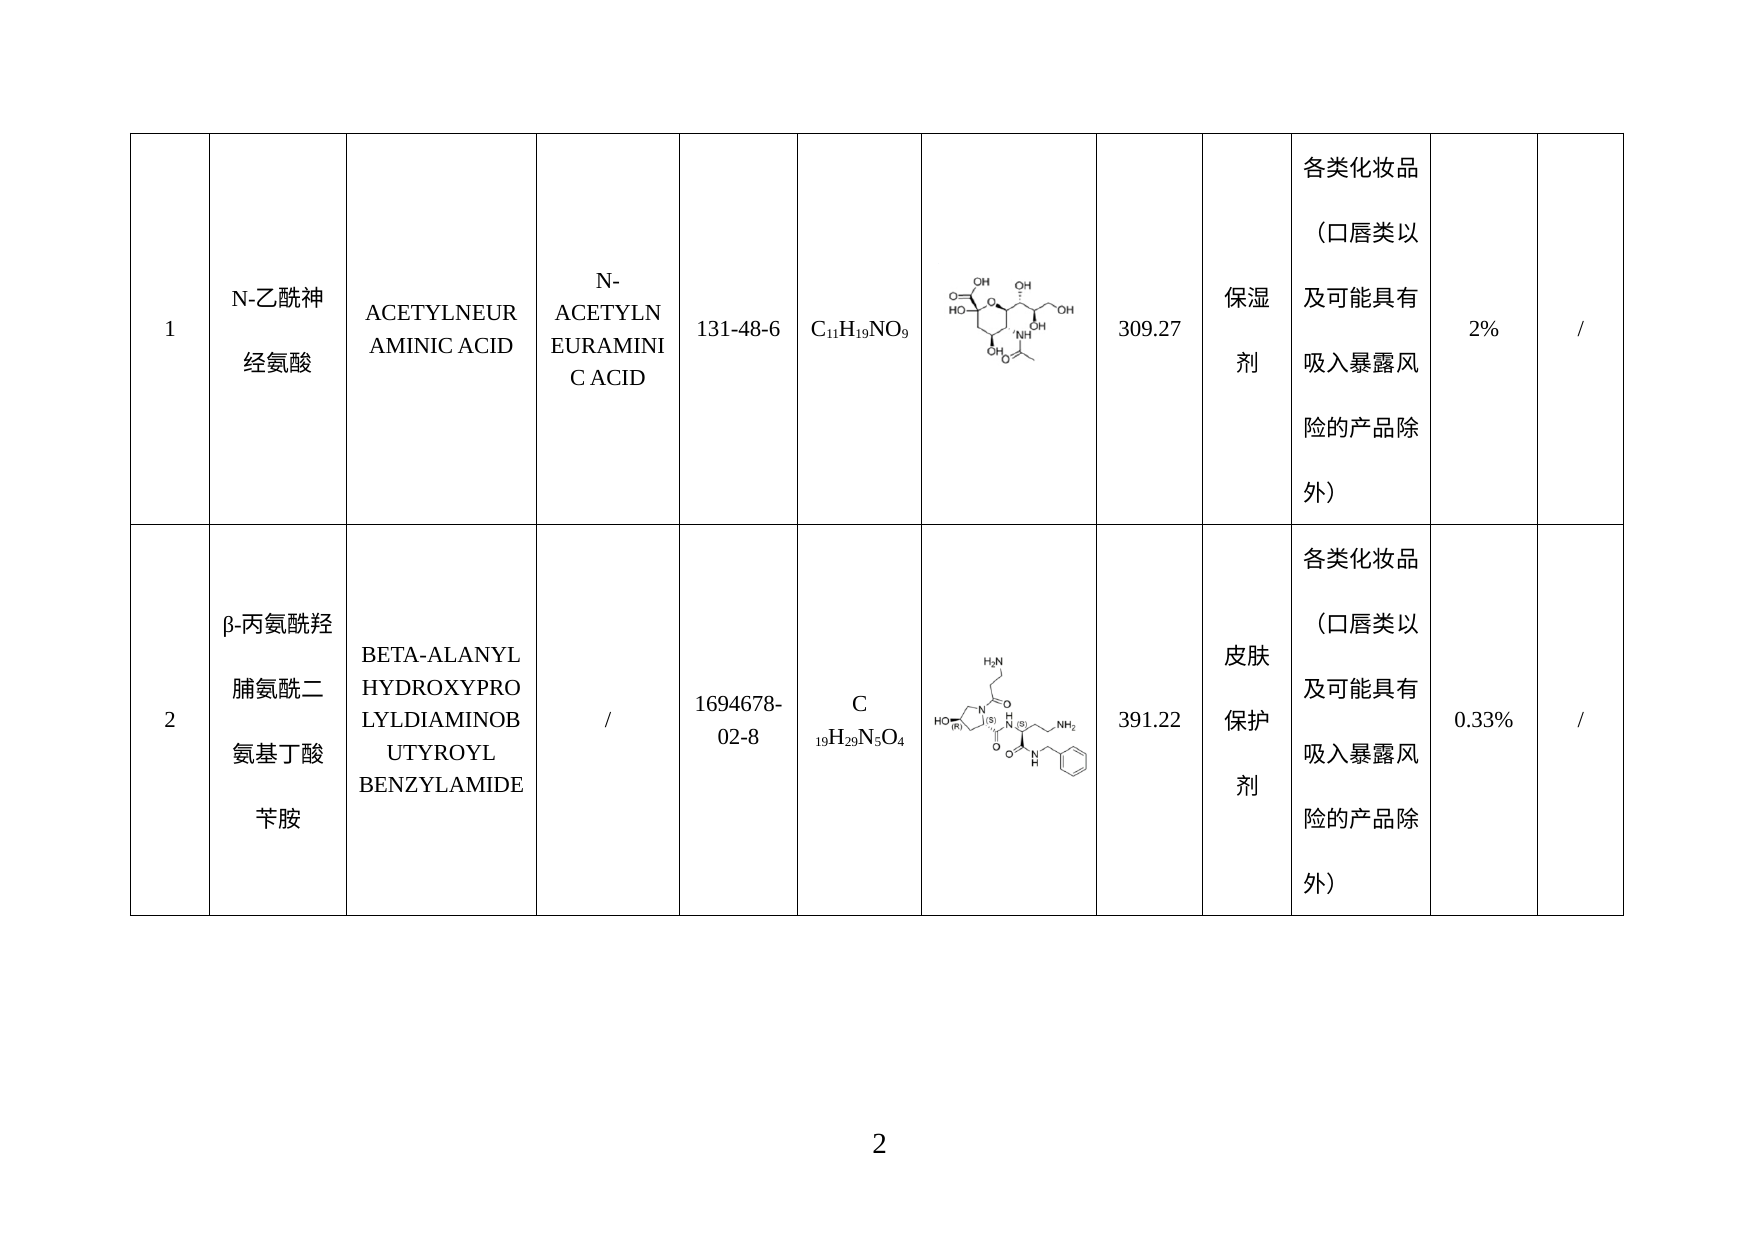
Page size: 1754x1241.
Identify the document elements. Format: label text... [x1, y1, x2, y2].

table_cell [922, 525, 1096, 915]
table_cell β-丙氨酰羟脯氨酰二氨基丁酸苄胺 [210, 525, 346, 915]
picture [938, 263, 1081, 383]
table_cell 391.22 [1097, 525, 1202, 915]
table_cell / [1538, 134, 1623, 524]
table_cell 2 [131, 525, 209, 915]
table_cell 309.27 [1097, 134, 1202, 524]
table_cell 0.33% [1431, 525, 1537, 915]
table_cell N-ACETYLNEURAMINIC ACID [537, 134, 679, 524]
table_cell 2% [1431, 134, 1537, 524]
table_cell / [537, 525, 679, 915]
table_cell 皮肤保护剂 [1203, 525, 1291, 915]
picture [932, 654, 1088, 777]
table_cell 保湿剂 [1203, 134, 1291, 524]
table_cell C19H29N5O4 [798, 525, 921, 915]
table_cell 1 [131, 134, 209, 524]
table_cell 131-48-6 [680, 134, 797, 524]
table_cell C11H19NO9 [798, 134, 921, 524]
table_cell [922, 134, 1096, 524]
table_cell 各类化妆品（口唇类以及可能具有吸入暴露风险的产品除外） [1292, 525, 1430, 915]
table_cell BETA-ALANYL HYDROXYPROLYLDIAMINOBUTYROYL BENZYLAMIDE [347, 525, 536, 915]
table_cell 1694678-02-8 [680, 525, 797, 915]
table_cell 各类化妆品（口唇类以及可能具有吸入暴露风险的产品除外） [1292, 134, 1430, 524]
table_cell / [1538, 525, 1623, 915]
table_cell N-乙酰神经氨酸 [210, 134, 346, 524]
table_cell ACETYLNEURAMINIC ACID [347, 134, 536, 524]
